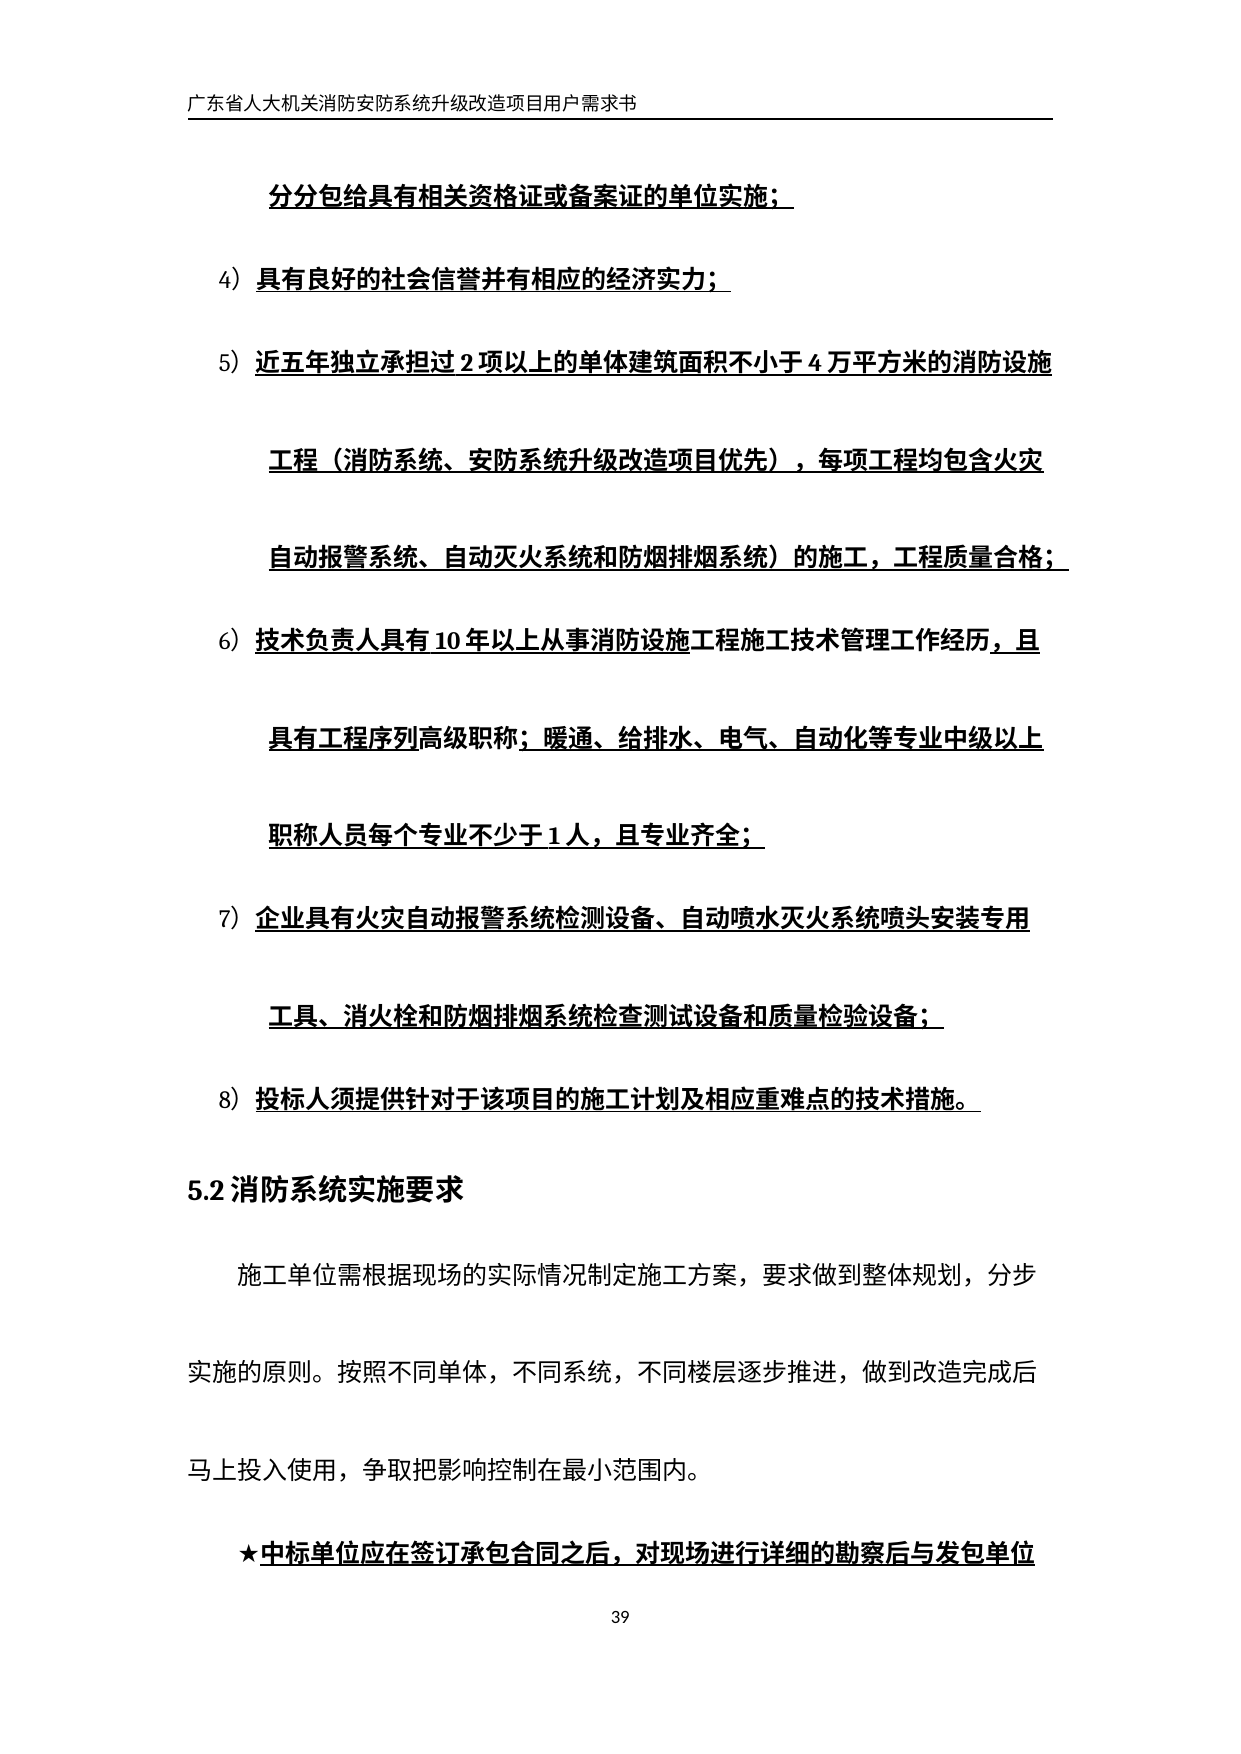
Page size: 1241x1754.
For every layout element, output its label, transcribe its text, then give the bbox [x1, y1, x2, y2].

text 技术负责人具有10年以上从事消防设施工程施工技术管理工作经历，且具有工程序列高级职称；暖通、给排水、电气、自动化等专业中级以上职称人员每个专业不少于1人，且专业齐全； [218, 606, 1053, 866]
text 施工单位需根据现场的实际情况制定施工方案，要求做到整体规划，分步实施的原则。按照不同单体，不同系统，不同楼层逐步推进，做到改造完成后马上投入使用，争取把影响控制在最小范围内。 [187, 1241, 1053, 1501]
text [187, 1519, 1053, 1584]
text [218, 162, 1053, 227]
text 投标人须提供针对于该项目的施工计划及相应重难点的技术措施。 [218, 1065, 1053, 1130]
text 消防系统实施要求 [187, 1155, 1053, 1220]
text 近五年独立承担过2项以上的单体建筑面积不小于4万平方米的消防设施工程（消防系统、安防系统升级改造项目优先），每项工程均包含火灾自动报警系统、自动灭火系统和防烟排烟系统）的施工，工程质量合格； [218, 328, 1053, 588]
text 企业具有火灾自动报警系统检测设备、自动喷水灭火系统喷头安装专用工具、消火栓和防烟排烟系统检查测试设备和质量检验设备； [218, 884, 1053, 1047]
text 具有良好的社会信誉并有相应的经济实力； [218, 245, 1053, 310]
